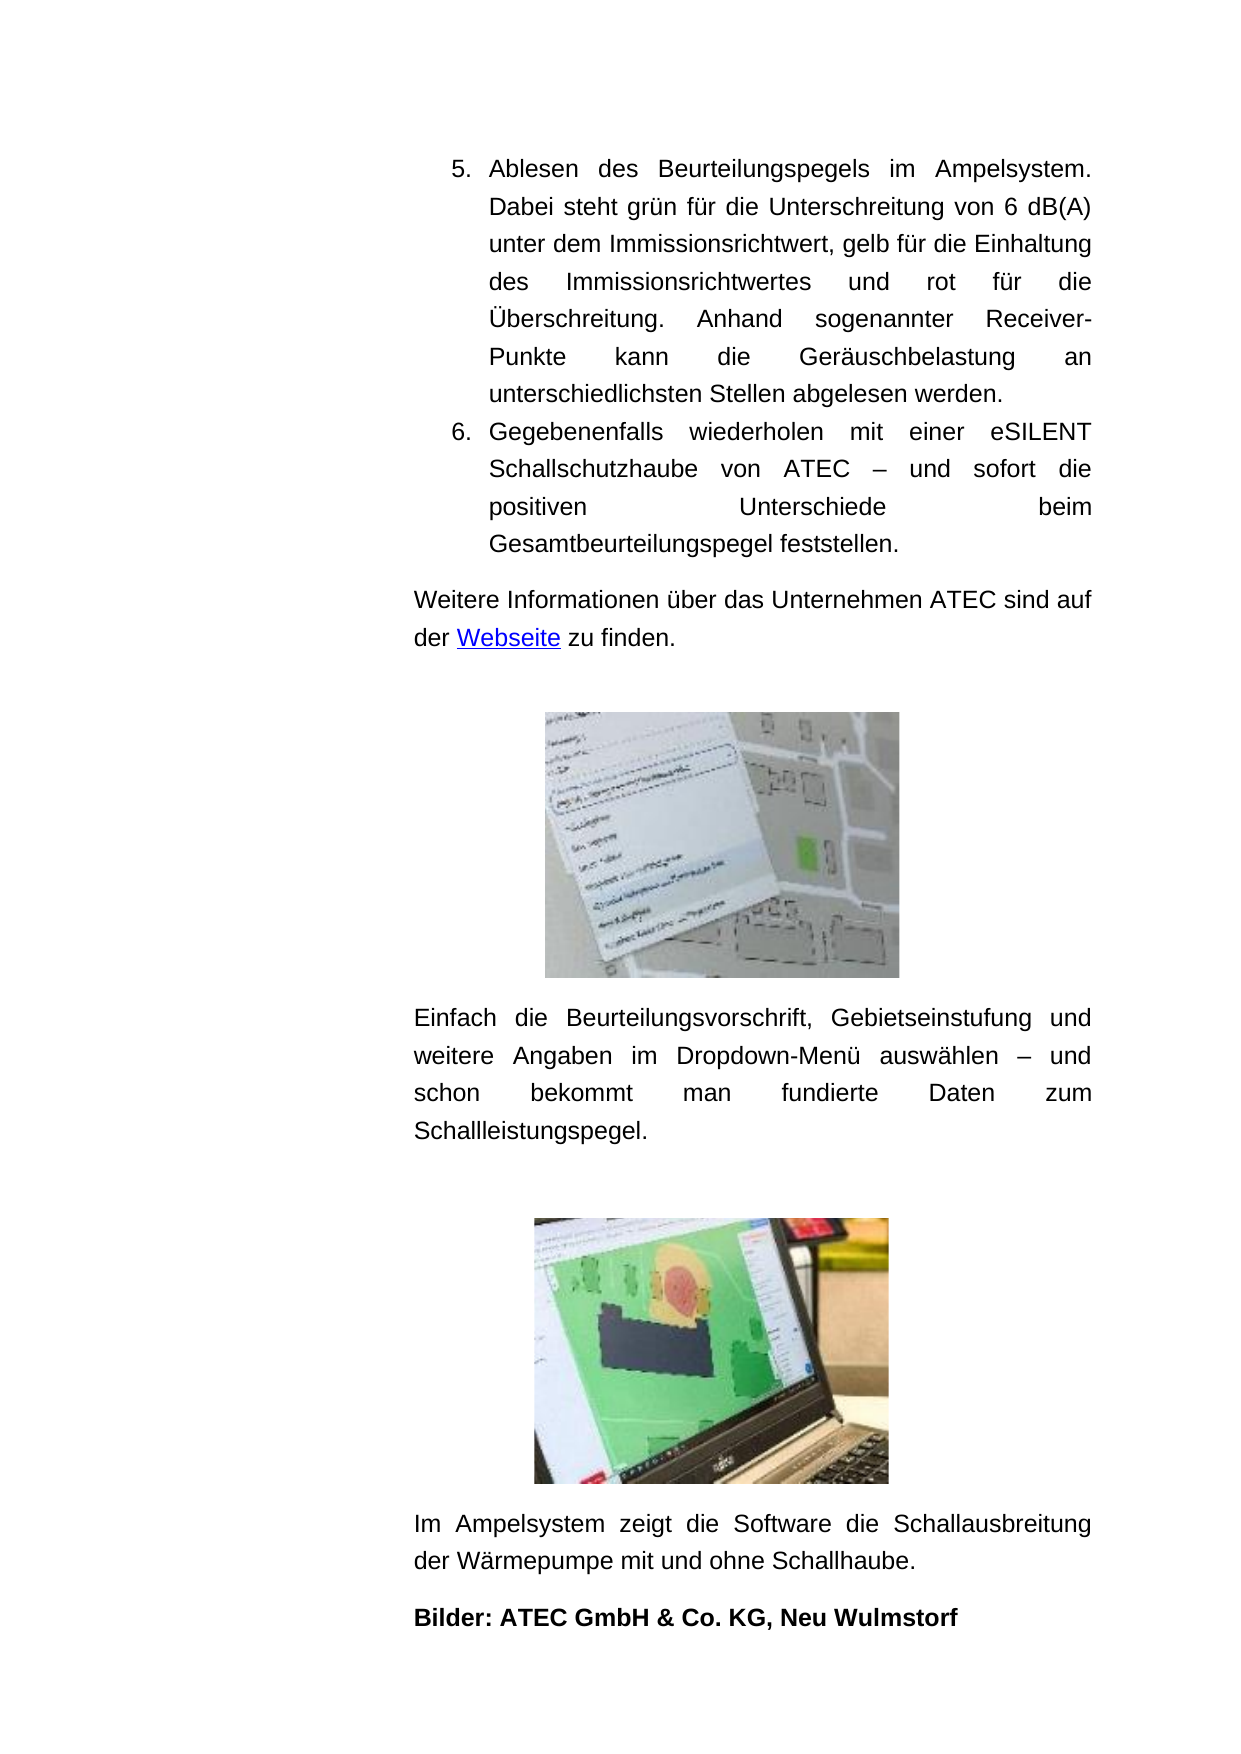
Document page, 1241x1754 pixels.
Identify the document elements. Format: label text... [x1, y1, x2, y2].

text Bilder: ATEC GmbH & Co. KG, Neu Wulmstorf [413, 1596, 1093, 1633]
picture [545, 712, 900, 978]
list Gegebenenfalls wiederholen mit einer eSILENT Schallschutzhaube von ATEC – und sofort die positiven Unterschiede beim Gesamtbeurteilungspegel feststellen. [451, 410, 1093, 560]
text Weitere Informationen über das Unternehmen ATEC sind auf der Webseite zu finden. [413, 579, 1093, 654]
picture [534, 1218, 889, 1484]
list Ablesen des Beurteilungspegels im Ampelsystem. Dabei steht grün für die Unterschreitung von 6 dB(A) unter dem Immissionsrichtwert, gelb für die Einhaltung des Immissionsrichtwertes und rot für die Überschreitung. Anhand sogenannter Receiver-Punkte kann die Geräuschbelastung an unterschiedlichsten Stellen abgelesen werden. [451, 148, 1093, 410]
